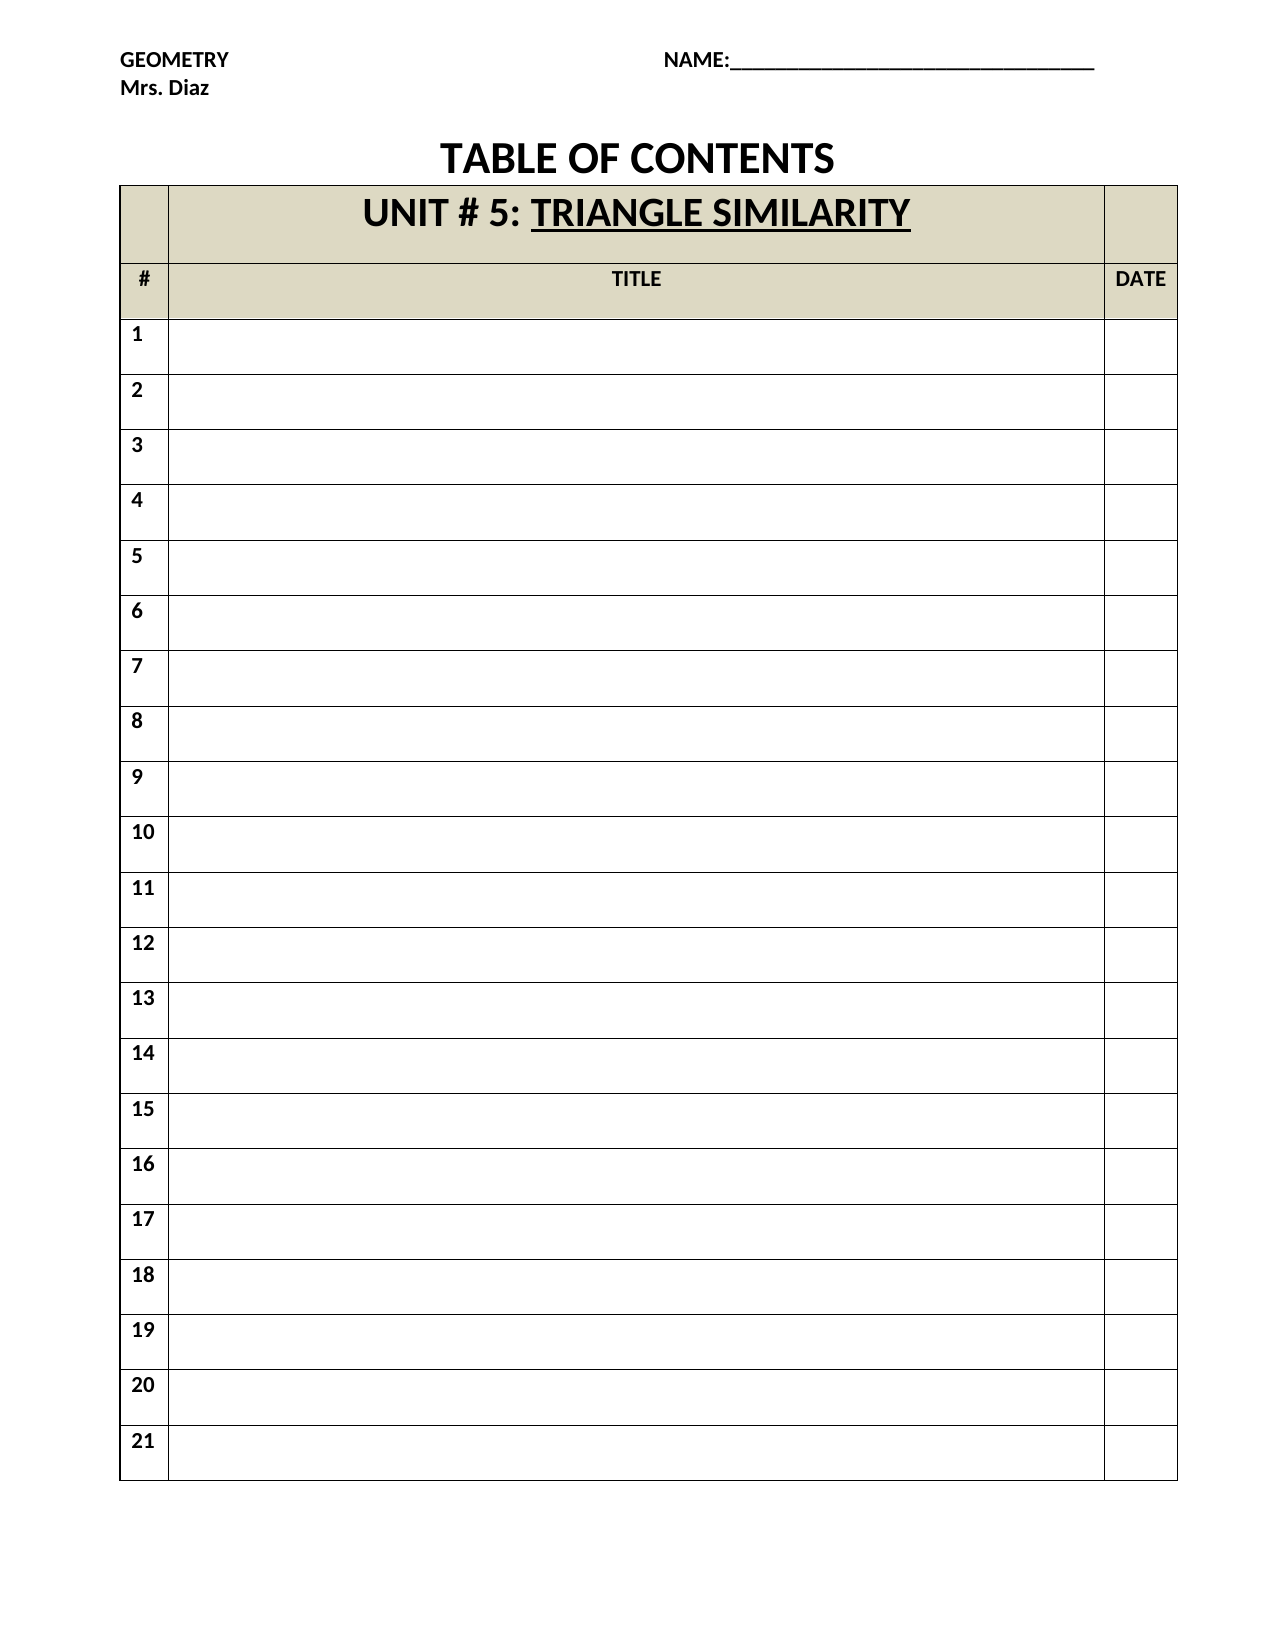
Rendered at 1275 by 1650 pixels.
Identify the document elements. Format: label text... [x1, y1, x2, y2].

table_cell [1105, 596, 1177, 650]
table_cell [169, 1149, 1104, 1203]
table_cell 9 [121, 762, 168, 816]
table_cell [169, 651, 1104, 706]
table_cell 17 [121, 1205, 168, 1259]
table_cell 4 [121, 485, 168, 540]
table_cell 15 [121, 1094, 168, 1148]
table_cell [1105, 1039, 1177, 1093]
table_cell [1105, 1149, 1177, 1203]
table_cell 12 [121, 928, 168, 982]
table_cell [1105, 873, 1177, 927]
table_cell [1105, 320, 1177, 374]
table_cell [169, 1205, 1104, 1259]
table_cell 6 [121, 596, 168, 650]
text TABLE OF CONTENTS [120, 129, 1155, 185]
table_cell [169, 1370, 1104, 1425]
table_cell [1105, 541, 1177, 595]
table_cell [1105, 1094, 1177, 1148]
table_cell [169, 375, 1104, 429]
table_cell 13 [121, 983, 168, 1037]
table_cell [1105, 983, 1177, 1037]
table_cell 11 [121, 873, 168, 927]
table_cell 2 [121, 375, 168, 429]
table_cell [169, 430, 1104, 484]
table_cell [169, 320, 1104, 374]
table_cell [169, 1094, 1104, 1148]
table_cell [1105, 1426, 1177, 1480]
table_cell [1105, 928, 1177, 982]
table_cell [169, 596, 1104, 650]
table_cell [169, 485, 1104, 540]
table_cell [169, 873, 1104, 927]
table_cell [169, 1426, 1104, 1480]
table_header UNIT # 5: TRIANGLE SIMILARITY [169, 186, 1104, 263]
table_cell TITLE [169, 264, 1104, 318]
table_cell 19 [121, 1315, 168, 1369]
table_cell [169, 1315, 1104, 1369]
table_cell [1105, 375, 1177, 429]
table_cell [1105, 817, 1177, 872]
table_cell [169, 762, 1104, 816]
table_cell # [121, 264, 168, 318]
table_cell DATE [1105, 264, 1177, 318]
table_cell [169, 1039, 1104, 1093]
table_cell 10 [121, 817, 168, 872]
table_cell [1105, 1370, 1177, 1425]
table_cell [169, 1260, 1104, 1314]
table_cell [1105, 707, 1177, 761]
table_cell [1105, 1205, 1177, 1259]
table_cell [169, 707, 1104, 761]
table_cell 5 [121, 541, 168, 595]
table_cell [169, 928, 1104, 982]
table_header [121, 186, 168, 263]
table_cell [169, 817, 1104, 872]
table_cell 18 [121, 1260, 168, 1314]
table_cell [1105, 430, 1177, 484]
table_header [1105, 186, 1177, 263]
table_cell [169, 541, 1104, 595]
table_cell 7 [121, 651, 168, 706]
table_cell 20 [121, 1370, 168, 1425]
table_cell 21 [121, 1426, 168, 1480]
table_cell [1105, 1260, 1177, 1314]
table_cell 14 [121, 1039, 168, 1093]
table_cell 1 [121, 320, 168, 374]
table_cell [1105, 651, 1177, 706]
table_cell [1105, 762, 1177, 816]
table_cell 8 [121, 707, 168, 761]
table_cell 16 [121, 1149, 168, 1203]
table_cell [1105, 1315, 1177, 1369]
table_cell 3 [121, 430, 168, 484]
table_cell [169, 983, 1104, 1037]
table_cell [1105, 485, 1177, 540]
